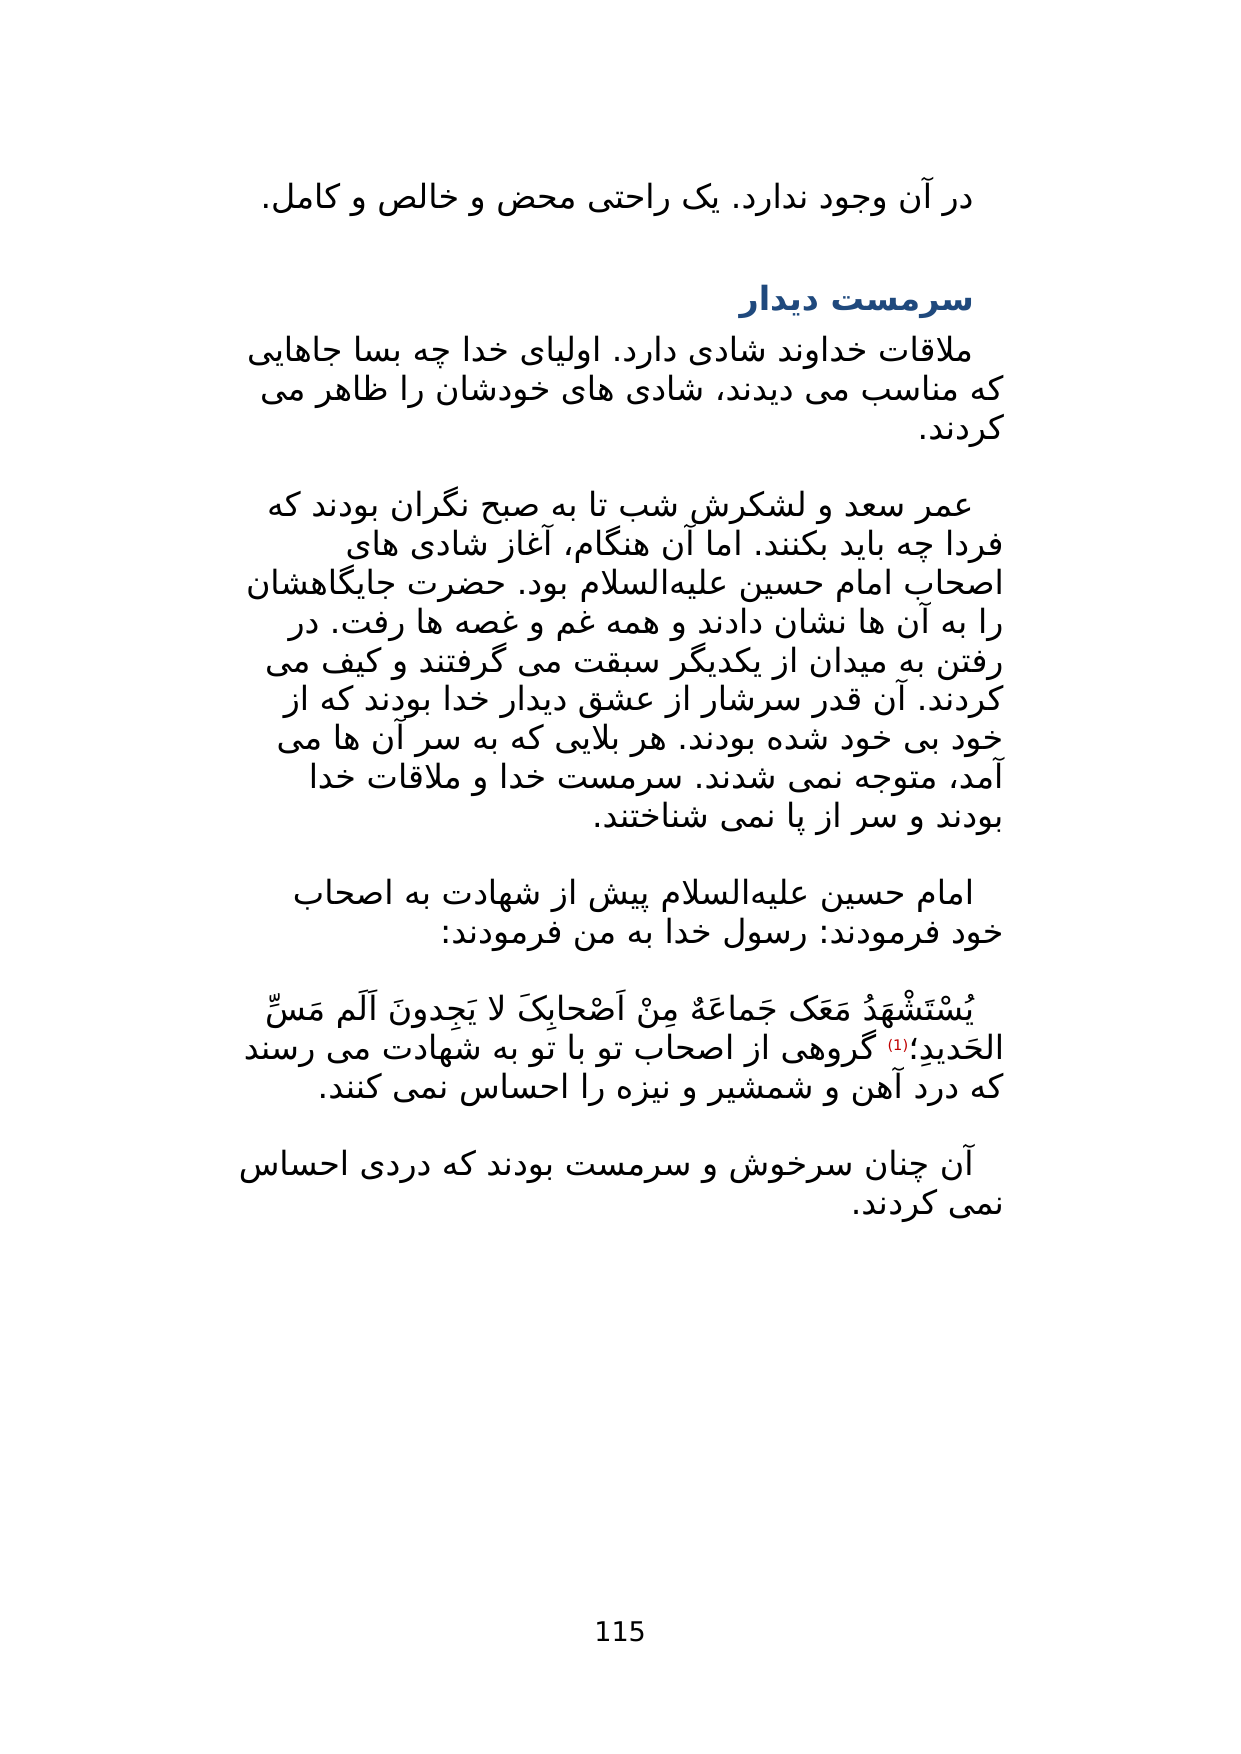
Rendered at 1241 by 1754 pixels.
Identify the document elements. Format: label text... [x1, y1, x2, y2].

text عمر سعد و لشکرش شب تا به صبح نگران بودند که فردا چه باید بکنند. اما آن هنگام، آغاز شادی های اصحاب امام حسین عليه‌السلام بود. حضرت جایگاهشان را به آن ها نشان دادند و همه غم و غصه ها رفت. در رفتن به میدان از یکدیگر سبقت می گرفتند و کیف می کردند. آن قدر سرشار از عشق دیدار خدا بودند که از خود بی خود شده بودند. هر بلایی که به سر آن ها می آمد، متوجه نمی شدند. سرمست خدا و ملاقات خدا بودند و سر از پا نمی شناختند. [236, 486, 1004, 835]
text ملاقات خداوند شادی دارد. اولیای خدا چه بسا جاهایی که مناسب می دیدند، شادی های خودشان را ظاهر می کردند. [236, 331, 1004, 447]
text امام حسین عليه‌السلام پیش از شهادت به اصحاب خود فرمودند: رسول خدا به من فرمودند: [236, 874, 1004, 951]
text یُسْتَشْهَدُ مَعَک جَماعَهٌ مِنْ اَصْحابِکَ لا یَجِدونَ اَلَم مَسِّ الحَدیدِ؛(1) گروهی از اصحاب تو با تو به شهادت می رسند که درد آهن و شمشیر و نیزه را احساس نمی کنند. [236, 990, 1004, 1106]
text در آن وجود ندارد. یک راحتی محض و خالص و کامل. [236, 177, 1004, 216]
text آن چنان سرخوش و سرمست بودند که دردی احساس نمی کردند. [236, 1144, 1004, 1222]
subtitle سرمست دیدار [236, 279, 1004, 318]
